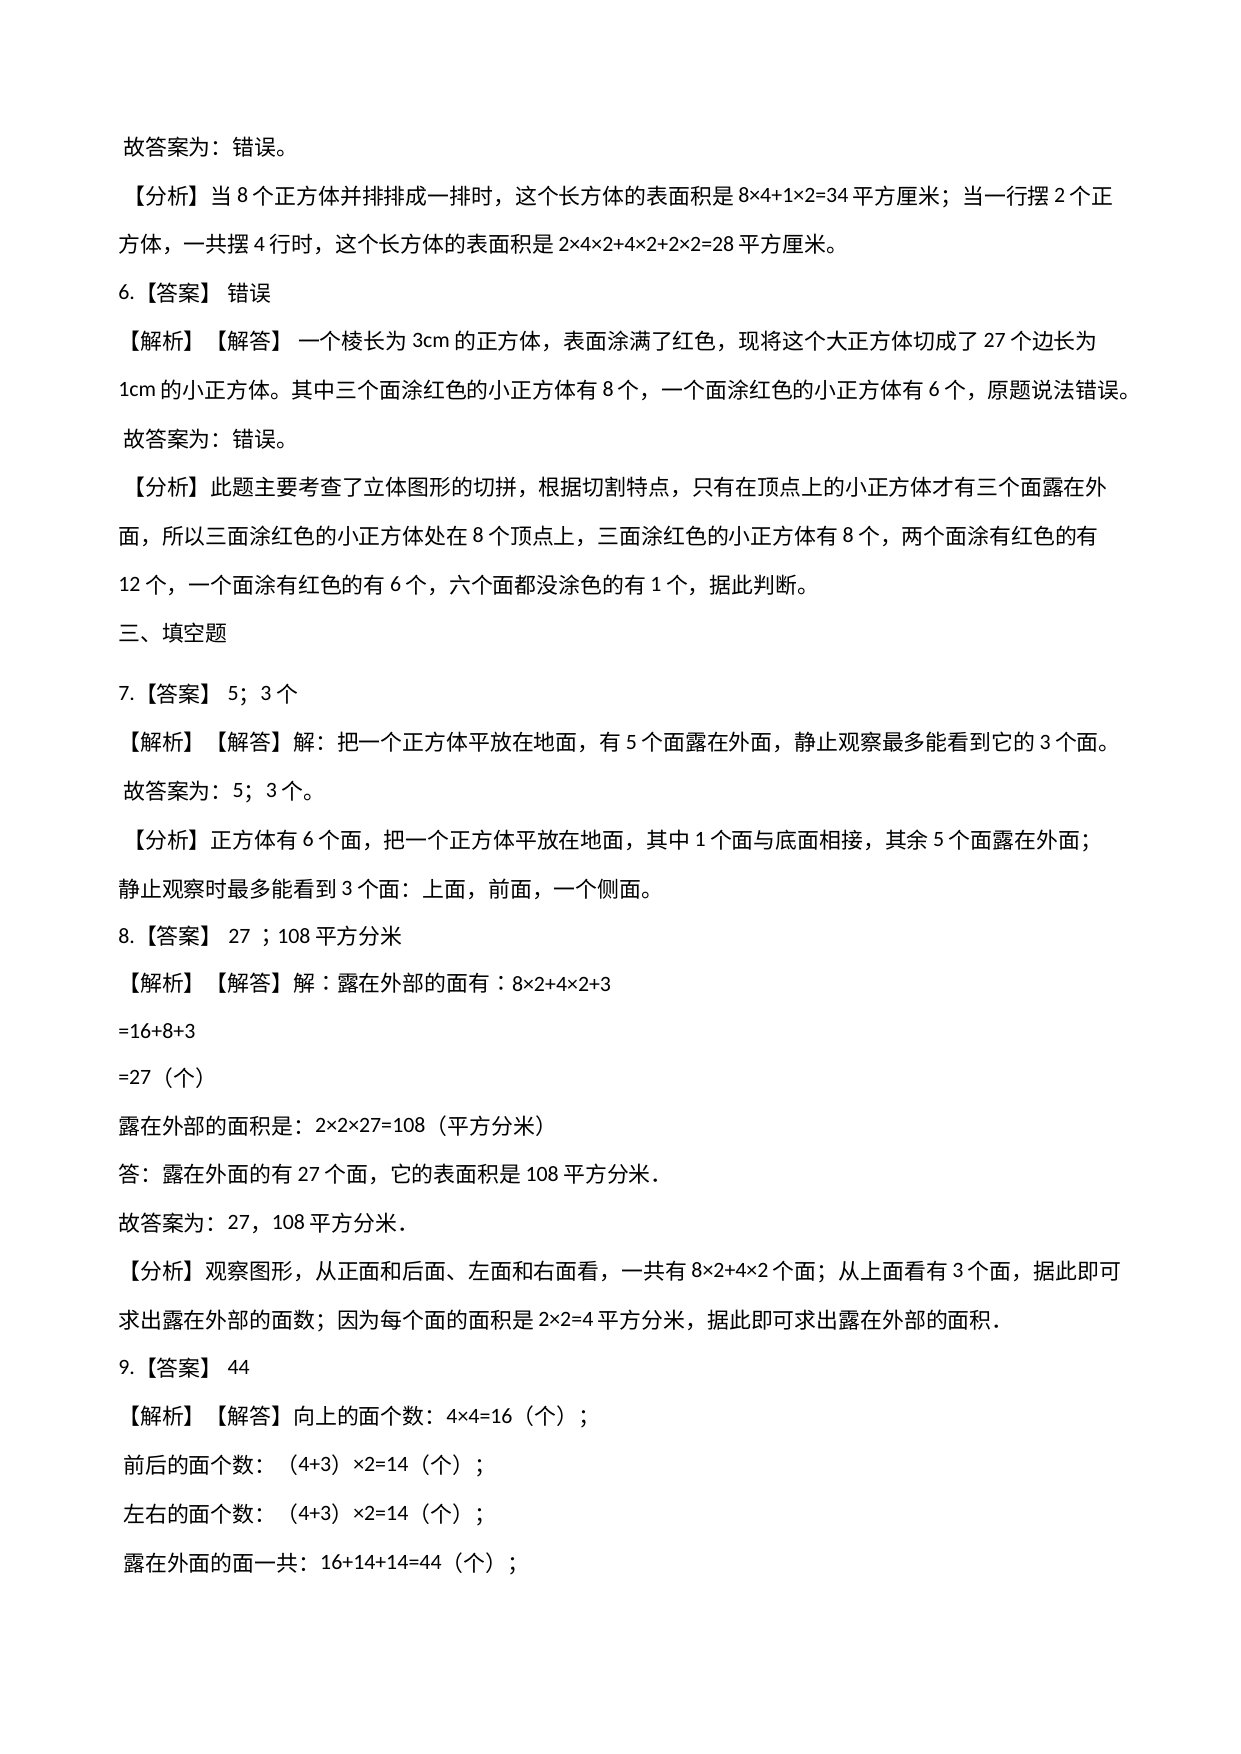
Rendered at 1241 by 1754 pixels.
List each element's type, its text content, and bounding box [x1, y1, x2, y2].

text 露在外部的面积是：2×2×27=108（平方分米） [118, 1108, 1122, 1141]
text =16+8+3 [118, 1014, 1122, 1047]
text 【解析】【解答】解：把一个正方体平放在地面，有5个面露在外面，静止观察最多能看到它的3个面。 故答案为：5；3个。 【分析】正方体有6个面，把一个正方体平放在地面，其中1个面与底面相接，其余5个面露在外面；静止观察时最多能看到3个面：上面，前面，一个侧面。 [118, 725, 1122, 904]
text 答：露在外面的有27个面，它的表面积是108平方分米． [118, 1157, 1122, 1189]
text 【解析】【解答】 一个棱长为3cm的正方体，表面涂满了红色，现将这个大正方体切成了27个边长为1cm的小正方体。其中三个面涂红色的小正方体有8个，一个面涂红色的小正方体有6个，原题说法错误。 故答案为：错误。 【分析】此题主要考查了立体图形的切拼，根据切割特点，只有在顶点上的小正方体才有三个面露在外面，所以三面涂红色的小正方体处在8个顶点上，三面涂红色的小正方体有8个，两个面涂有红色的有12个，一个面涂有红色的有6个，六个面都没涂色的有1个，据此判断。 [118, 324, 1122, 600]
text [118, 129, 1122, 259]
text 故答案为：27，108平方分米． [118, 1205, 1122, 1238]
text 【解析】【解答】解：露在外部的面有：8×2+4×2+3 [118, 967, 1122, 999]
text 6.【答案】 错误 [118, 275, 1122, 308]
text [118, 1399, 1122, 1578]
text 8.【答案】 27 ；108平方分米 [118, 919, 1122, 952]
text 9.【答案】 44 [118, 1351, 1122, 1383]
text =27（个） [118, 1060, 1122, 1093]
text 【分析】观察图形，从正面和后面、左面和右面看，一共有8×2+4×2个面；从上面看有3个面，据此即可求出露在外部的面数；因为每个面的面积是2×2=4平方分米，据此即可求出露在外部的面积． [118, 1253, 1122, 1335]
text 三、填空题 [118, 616, 1122, 648]
text 7.【答案】 5；3个 [118, 677, 1122, 709]
